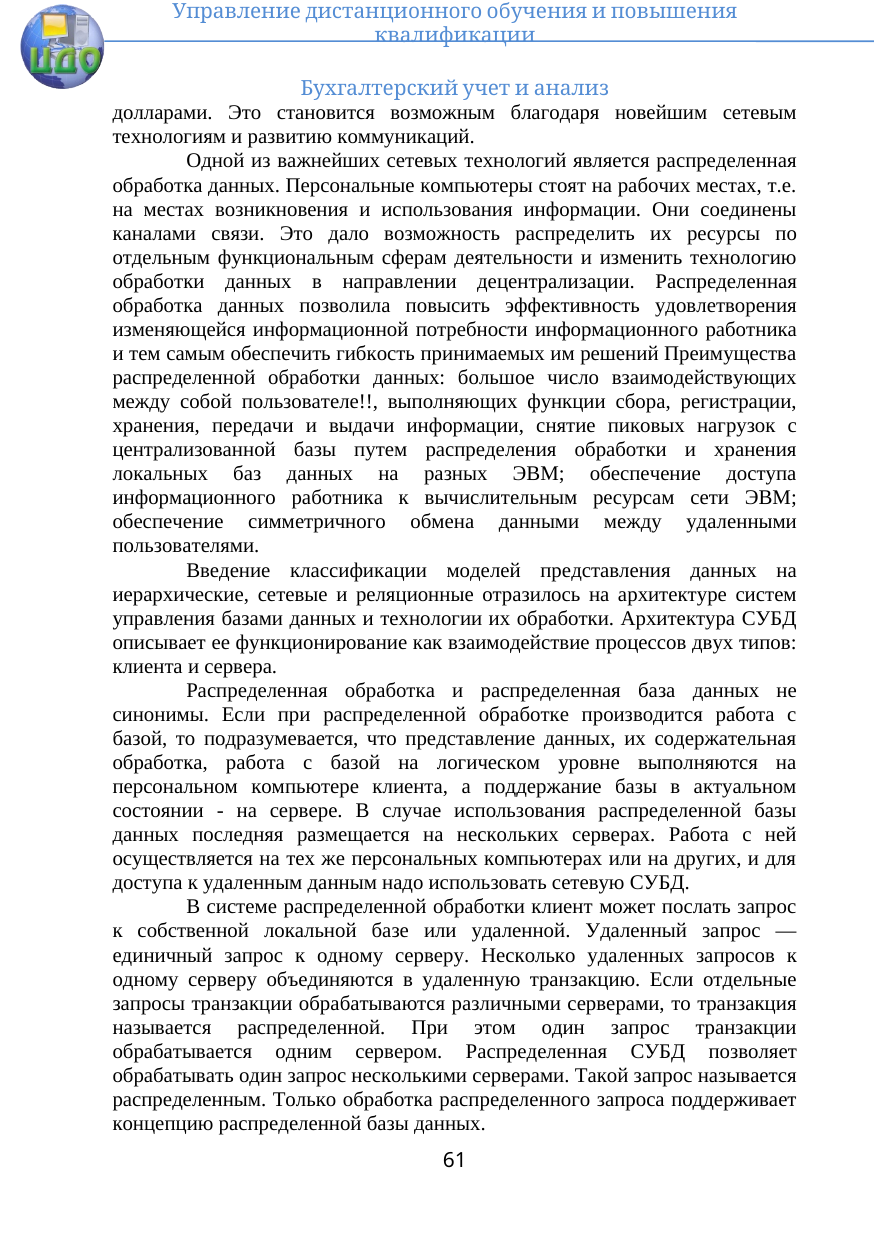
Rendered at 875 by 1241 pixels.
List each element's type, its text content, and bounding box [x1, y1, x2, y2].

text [112, 100, 797, 148]
text Одной из важнейших сетевых технологий является распределенная обработка данных. Персональные компьютеры стоят на рабочих местах, т.е. на местах возникновения и использования информации. Они соединены каналами связи. Это дало возможность распределить их ресурсы по отдельным функциональным сферам деятельности и изменить технологию обработки данных в направлении децентрализации. Распределенная обработка данных позволила повысить эффективность удовлетворения изменяющейся информационной потребности информационного работника и тем самым обеспечить гибкость принимаемых им решений Преимущества распределенной обработки данных: большое число взаимодействующих между собой пользователе!!, выполняющих функции сбора, регистрации, хранения, передачи и выдачи информации, снятие пиковых нагрузок с централизованной базы путем распределения обработки и хранения локальных баз данных на разных ЭВМ; обеспечение доступа информационного работника к вычислительным ресурсам сети ЭВМ; обеспечение симметричного обмена данными между удаленными пользователями. [112, 148, 797, 557]
text В системе распределенной обработки клиент может послать запрос к собственной локальной базе или удаленной. Удаленный запрос — единичный запрос к одному серверу. Несколько удаленных запросов к одному серверу объединяются в удаленную транзакцию. Если отдельные запросы транзакции обрабатываются различными серверами, то транзакция называется распределенной. При этом один запрос транзакции обрабатывается одним сервером. Распределенная СУБД позволяет обрабатывать один запрос несколькими серверами. Такой запрос называется распределенным. Только обработка распределенного запроса поддерживает концепцию распределенной базы данных. [112, 894, 797, 1135]
text Распределенная обработка и распределенная база данных не синонимы. Если при распределенной обработке производится работа с базой, то подразумевается, что представление данных, их содержательная обработка, работа с базой на логическом уровне выполняются на персональном компьютере клиента, а поддержание базы в актуальном состоянии - на сервере. В случае использования распределенной базы данных последняя размещается на нескольких серверах. Работа с ней осуществляется на тех же персональных компьютерах или на других, и для доступа к удаленным данным надо использовать сетевую СУБД. [112, 678, 797, 894]
text Введение классификации моделей представления данных на иерархические, сетевые и реляционные отразилось на архитектуре систем управления базами данных и технологии их обработки. Архитектура СУБД описывает ее функционирование как взаимодействие процессов двух типов: клиента и сервера. [112, 557, 797, 678]
picture [20, 4, 105, 89]
